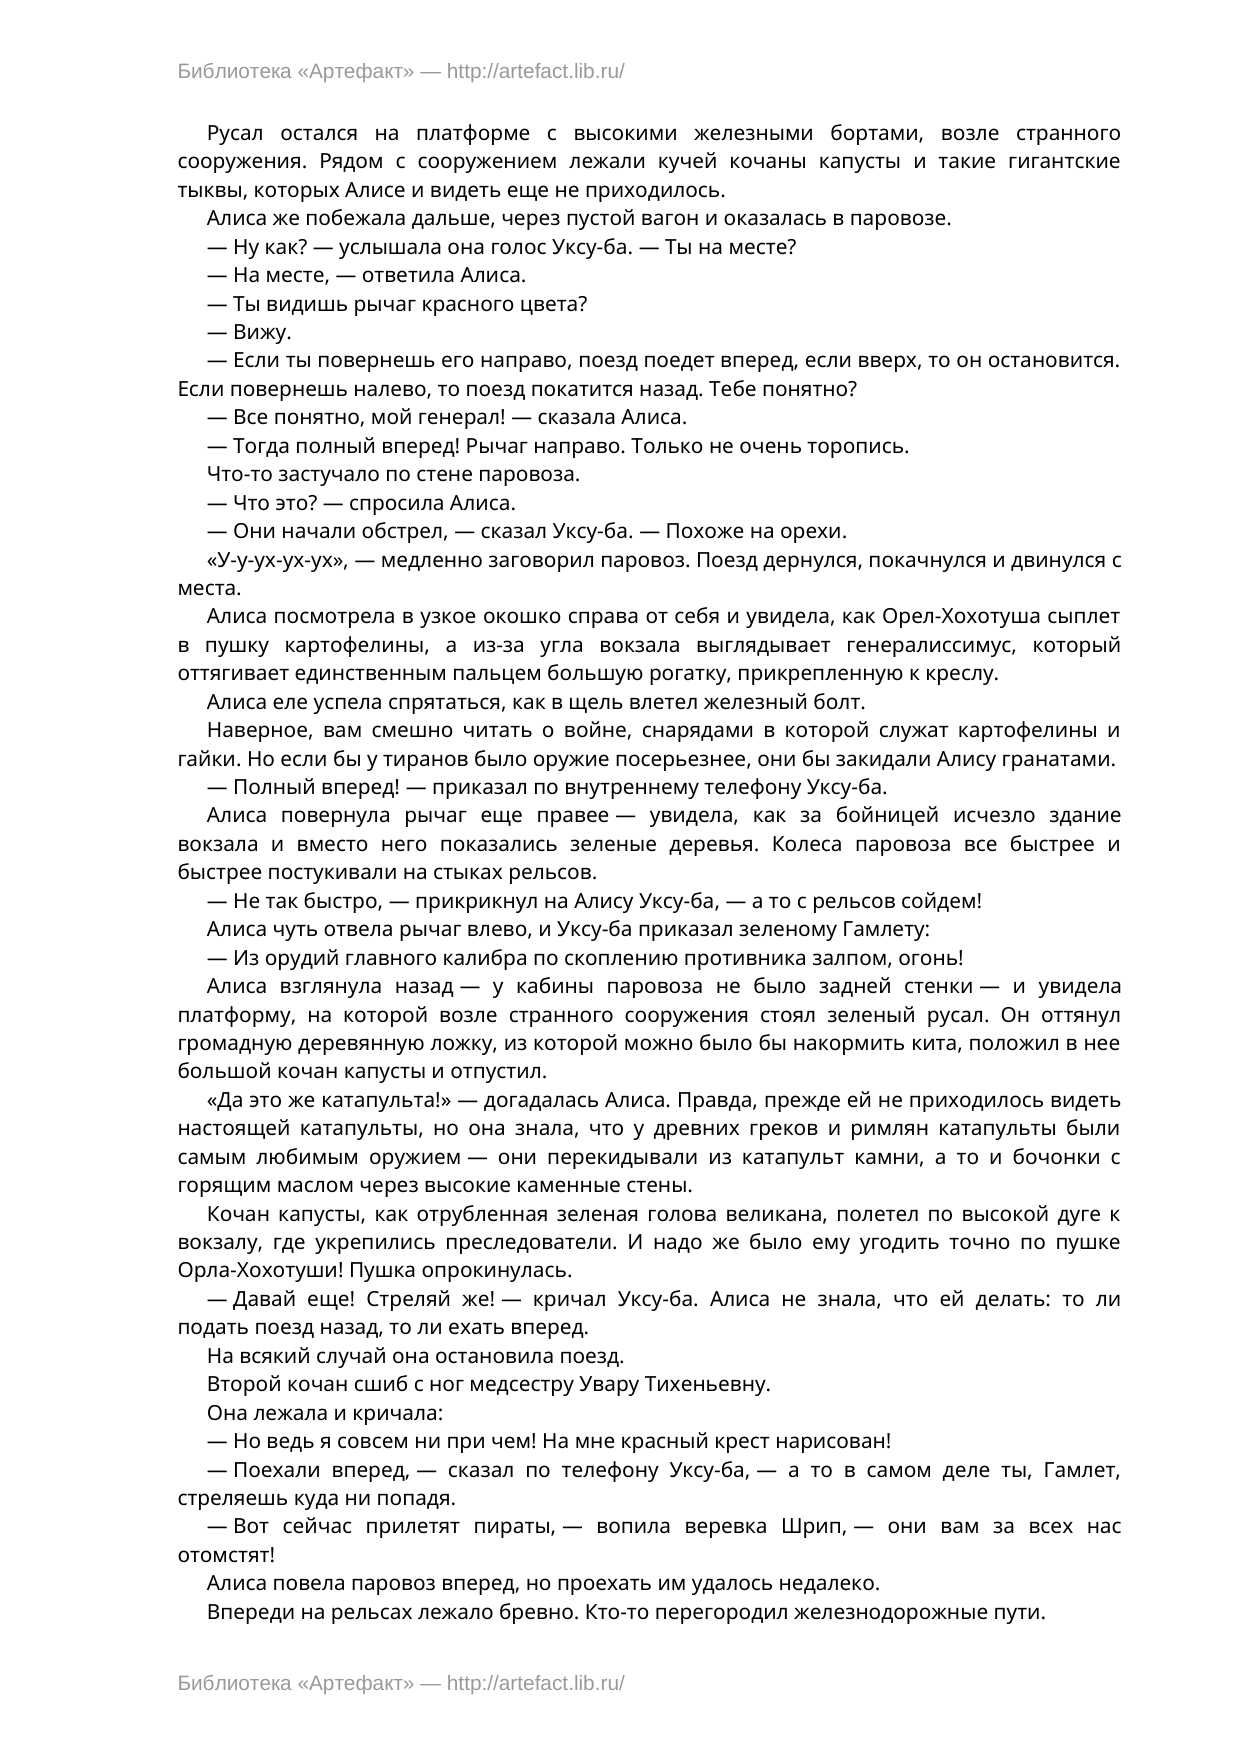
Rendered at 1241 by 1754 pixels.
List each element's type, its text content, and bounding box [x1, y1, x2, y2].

text Алиса чуть отвела рычаг влево, и Уксу-ба приказал зеленому Гамлету: [177, 914, 1122, 943]
text Что-то застучало по стене паровоза. [177, 459, 1122, 488]
text — Что это? — спросила Алиса. [177, 488, 1122, 516]
text Алиса взглянула назад — у кабины паровоза не было задней стенки — и увидела платформу, на которой возле странного сооружения стоял зеленый русал. Он оттянул громадную деревянную ложку, из которой можно было бы накормить кита, положил в нее большой кочан капусты и отпустил. [177, 971, 1122, 1085]
text — Ты видишь рычаг красного цвета? [177, 289, 1122, 317]
text Кочан капусты, как отрубленная зеленая голова великана, полетел по высокой дуге к вокзалу, где укрепились преследователи. И надо же было ему угодить точно по пушке Орла-Хохотуши! Пушка опрокинулась. [177, 1199, 1122, 1284]
text — Вижу. [177, 317, 1122, 346]
text Алиса еле успела спрятаться, как в щель влетел железный болт. [177, 687, 1122, 715]
text Алиса повернула рычаг еще правее — увидела, как за бойницей исчезло здание вокзала и вместо него показались зеленые деревья. Колеса паровоза все быстрее и быстрее постукивали на стыках рельсов. [177, 801, 1122, 886]
text Она лежала и кричала: [177, 1398, 1122, 1426]
text — Ну как? — услышала она голос Уксу-ба. — Ты на месте? [177, 232, 1122, 260]
text На всякий случай она остановила поезд. [177, 1341, 1122, 1369]
text Наверное, вам смешно читать о войне, снарядами в которой служат картофелины и гайки. Но если бы у тиранов было оружие посерьезнее, они бы закидали Алису гранатами. [177, 715, 1122, 772]
text Алиса же побежала дальше, через пустой вагон и оказалась в паровозе. [177, 203, 1122, 232]
text Алиса повела паровоз вперед, но проехать им удалось недалеко. [177, 1568, 1122, 1597]
text — Поехали вперед, — сказал по телефону Уксу-ба, — а то в самом деле ты, Гамлет, стреляешь куда ни попадя. [177, 1455, 1122, 1512]
text — Полный вперед! — приказал по внутреннему телефону Уксу-ба. [177, 772, 1122, 801]
text — Все понятно, мой генерал! — сказала Алиса. [177, 402, 1122, 431]
text Русал остался на платформе с высокими железными бортами, возле странного сооружения. Рядом с сооружением лежали кучей кочаны капусты и такие гигантские тыквы, которых Алисе и видеть еще не приходилось. [177, 118, 1122, 203]
text «У-у-ух-ух-ух», — медленно заговорил паровоз. Поезд дернулся, покачнулся и двинулся с места. [177, 545, 1122, 602]
text — На месте, — ответила Алиса. [177, 260, 1122, 289]
text Алиса посмотрела в узкое окошко справа от себя и увидела, как Орел-Хохотуша сыплет в пушку картофелины, а из-за угла вокзала выглядывает генералиссимус, который оттягивает единственным пальцем большую рогатку, прикрепленную к креслу. [177, 602, 1122, 687]
text «Да это же катапульта!» — догадалась Алиса. Правда, прежде ей не приходилось видеть настоящей катапульты, но она знала, что у древних греков и римлян катапульты были самым любимым оружием — они перекидывали из катапульт камни, а то и бочонки с горящим маслом через высокие каменные стены. [177, 1085, 1122, 1199]
text Второй кочан сшиб с ног медсестру Увару Тихеньевну. [177, 1369, 1122, 1398]
text — Давай еще! Стреляй же! — кричал Уксу-ба. Алиса не знала, что ей делать: то ли подать поезд назад, то ли ехать вперед. [177, 1284, 1122, 1341]
text — Из орудий главного калибра по скоплению противника залпом, огонь! [177, 943, 1122, 971]
text — Не так быстро, — прикрикнул на Алису Уксу-ба, — а то с рельсов сойдем! [177, 886, 1122, 914]
text — Но ведь я совсем ни при чем! На мне красный крест нарисован! [177, 1426, 1122, 1455]
text — Они начали обстрел, — сказал Уксу-ба. — Похоже на орехи. [177, 516, 1122, 545]
text — Если ты повернешь его направо, поезд поедет вперед, если вверх, то он остановится. Если повернешь налево, то поезд покатится назад. Тебе понятно? [177, 346, 1122, 402]
text Впереди на рельсах лежало бревно. Кто-то перегородил железнодорожные пути. [177, 1597, 1122, 1625]
text — Вот сейчас прилетят пираты, — вопила веревка Шрип, — они вам за всех нас отомстят! [177, 1512, 1122, 1568]
text — Тогда полный вперед! Рычаг направо. Только не очень торопись. [177, 431, 1122, 459]
